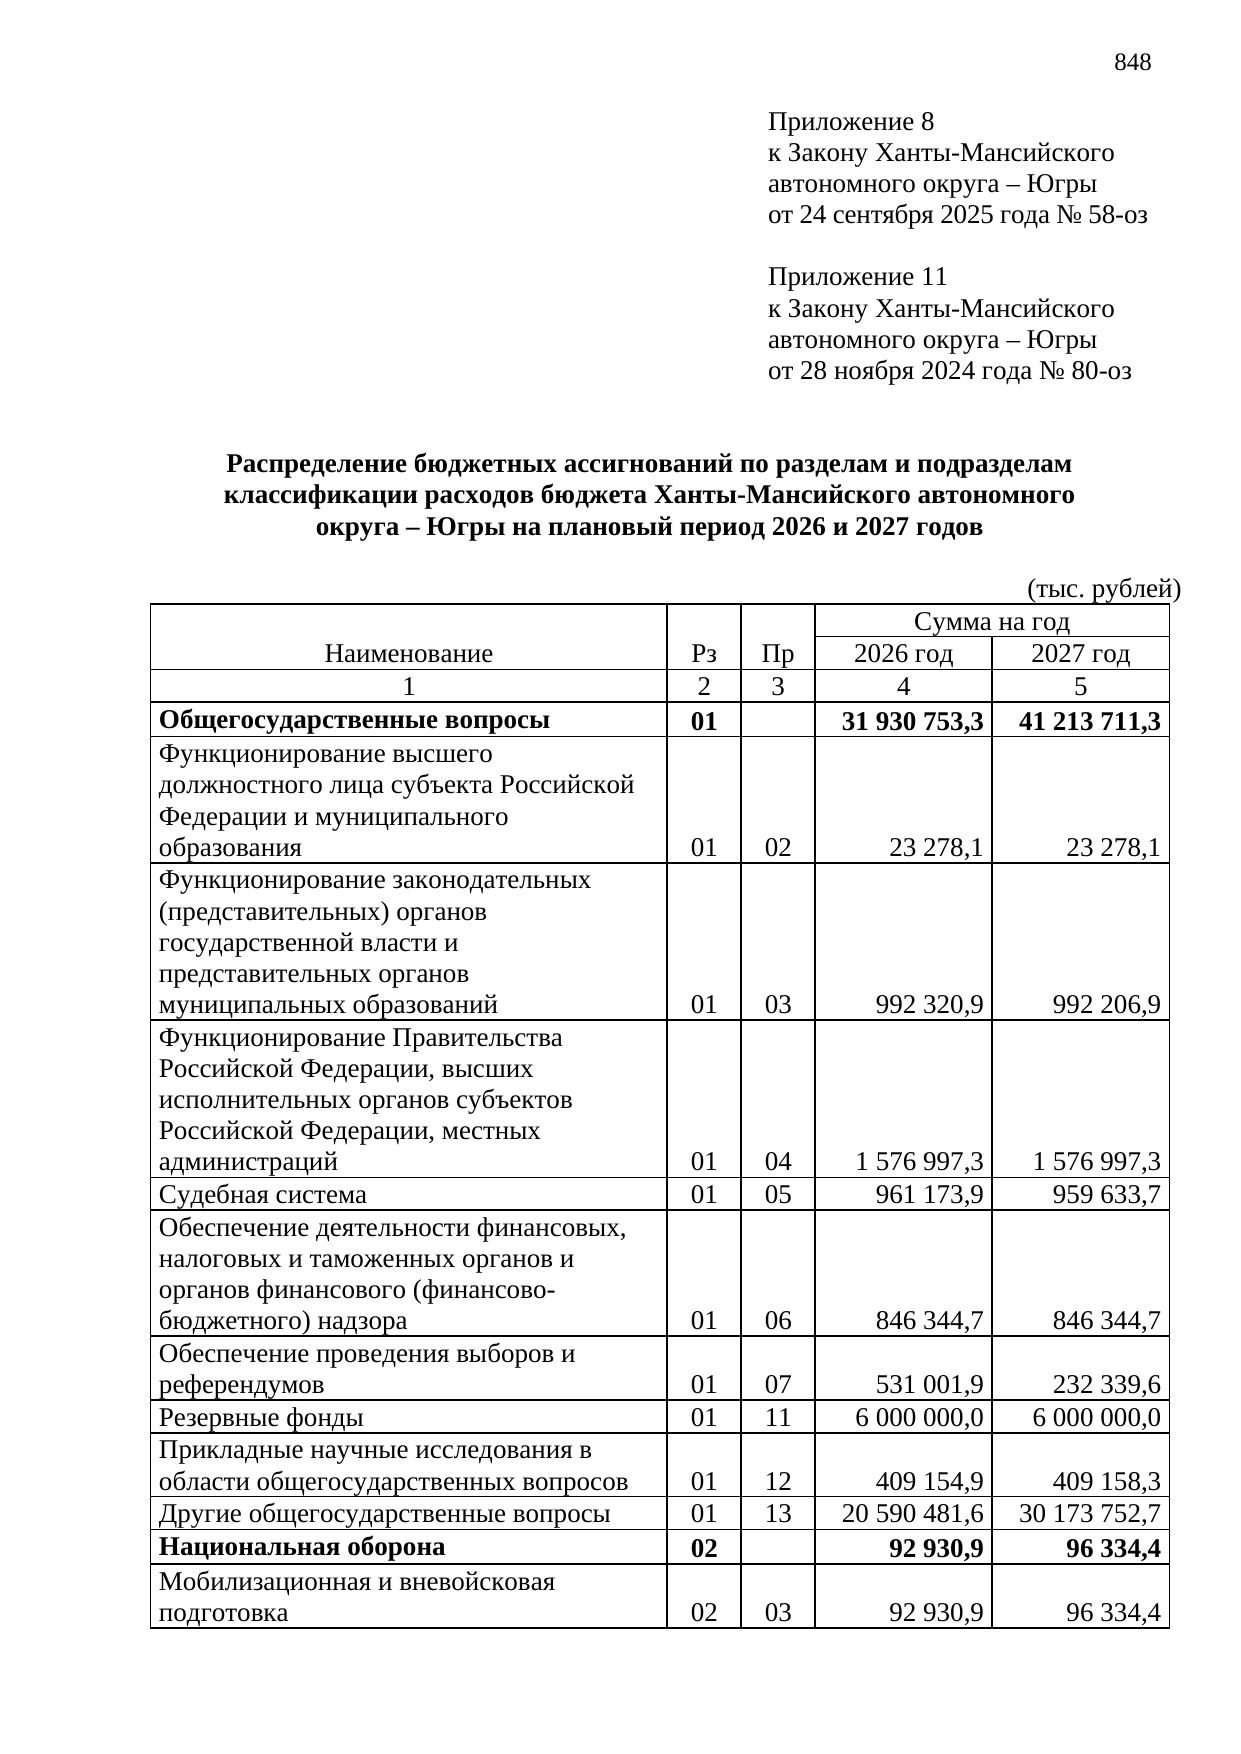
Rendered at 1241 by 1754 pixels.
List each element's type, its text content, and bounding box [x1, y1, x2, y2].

table_cell 2027 год [993, 637, 1169, 668]
table_cell 03 [742, 1565, 814, 1627]
table_cell [742, 1530, 814, 1563]
table_header Рз [668, 605, 740, 668]
table_cell 96 334,4 [993, 1530, 1169, 1563]
table_cell 846 344,7 [993, 1211, 1169, 1335]
table_cell [742, 703, 814, 736]
text к Закону Ханты-Мансийского [768, 136, 1152, 167]
table_cell 01 [668, 737, 740, 862]
table_cell 12 [742, 1434, 814, 1496]
table_cell 92 930,9 [816, 1565, 991, 1627]
table_cell 01 [668, 703, 740, 736]
table_cell 31 930 753,3 [816, 703, 991, 736]
table_cell 01 [668, 1337, 740, 1399]
text Приложение 11 [768, 261, 1152, 292]
table_cell 02 [668, 1530, 740, 1563]
table_cell 409 154,9 [816, 1434, 991, 1496]
table_cell 01 [668, 1497, 740, 1528]
table_cell Резервные фонды [151, 1401, 666, 1432]
text к Закону Ханты-Мансийского [768, 292, 1152, 323]
table_cell 01 [668, 1211, 740, 1335]
table_cell 409 158,3 [993, 1434, 1169, 1496]
table_cell 3 [742, 670, 814, 701]
table_cell 4 [816, 670, 991, 701]
table_cell Обеспечение проведения выборов и референдумов [151, 1337, 666, 1399]
table_cell 531 001,9 [816, 1337, 991, 1399]
table_cell 02 [742, 737, 814, 862]
table_cell 01 [668, 1434, 740, 1496]
table_cell 2026 год [816, 637, 991, 668]
text от 24 сентября 2025 года № 58-оз [768, 198, 1152, 229]
table_cell 5 [993, 670, 1169, 701]
table_cell 992 206,9 [993, 864, 1169, 1019]
text округа – Югры на плановый период 2026 и 2027 годов [148, 510, 1152, 541]
table_cell 2 [668, 670, 740, 701]
table_cell 11 [742, 1401, 814, 1432]
table_cell Мобилизационная и вневойсковая подготовка [151, 1565, 666, 1627]
table_cell Судебная система [151, 1178, 666, 1209]
table_cell 96 334,4 [993, 1565, 1169, 1627]
table_cell 03 [742, 864, 814, 1019]
table_cell 07 [742, 1337, 814, 1399]
table_cell 05 [742, 1178, 814, 1209]
table_cell 961 173,9 [816, 1178, 991, 1209]
table_cell 1 [151, 670, 666, 701]
text Приложение 8 [768, 105, 1152, 136]
table_cell 23 278,1 [993, 737, 1169, 862]
text автономного округа – Югры [768, 167, 1152, 198]
text от 28 ноября 2024 года № 80-оз [768, 354, 1152, 385]
table_header Наименование [151, 605, 666, 668]
table_cell 30 173 752,7 [993, 1497, 1169, 1528]
table_cell Функционирование Правительства Российской Федерации, высших исполнительных органов субъектов Российской Федерации, местных администраций [151, 1021, 666, 1177]
table_cell 02 [668, 1565, 740, 1627]
table_cell 06 [742, 1211, 814, 1335]
table_cell Функционирование законодательных (представительных) органов государственной власти и представительных органов муниципальных образований [151, 864, 666, 1019]
table_header Пр [742, 605, 814, 668]
table_cell 13 [742, 1497, 814, 1528]
table_cell 6 000 000,0 [993, 1401, 1169, 1432]
text (тыс. рублей) [148, 572, 1181, 603]
table_cell 1 576 997,3 [816, 1021, 991, 1177]
table_cell 01 [668, 1021, 740, 1177]
table_cell 41 213 711,3 [993, 703, 1169, 736]
table_cell Функционирование высшего должностного лица субъекта Российской Федерации и муниципального образования [151, 737, 666, 862]
table_cell 01 [668, 864, 740, 1019]
table_cell 04 [742, 1021, 814, 1177]
table_cell 846 344,7 [816, 1211, 991, 1335]
table_cell 1 576 997,3 [993, 1021, 1169, 1177]
table_cell Прикладные научные исследования в области общегосударственных вопросов [151, 1434, 666, 1496]
table_cell 01 [668, 1178, 740, 1209]
table_cell 92 930,9 [816, 1530, 991, 1563]
table_cell 20 590 481,6 [816, 1497, 991, 1528]
table_cell 959 633,7 [993, 1178, 1169, 1209]
table_cell 232 339,6 [993, 1337, 1169, 1399]
table_cell Другие общегосударственные вопросы [151, 1497, 666, 1528]
table_cell Обеспечение деятельности финансовых, налоговых и таможенных органов и органов финансового (финансово-бюджетного) надзора [151, 1211, 666, 1335]
table_cell Общегосударственные вопросы [151, 703, 666, 736]
table_cell 992 320,9 [816, 864, 991, 1019]
table_cell 01 [668, 1401, 740, 1432]
table_cell 6 000 000,0 [816, 1401, 991, 1432]
table_header Сумма на год [816, 605, 1169, 636]
text автономного округа – Югры [768, 323, 1152, 354]
table_cell Национальная оборона [151, 1530, 666, 1563]
table_cell 23 278,1 [816, 737, 991, 862]
text Распределение бюджетных ассигнований по разделам и подразделам классификации расходов бюджета Ханты-Мансийского автономного [148, 447, 1152, 510]
